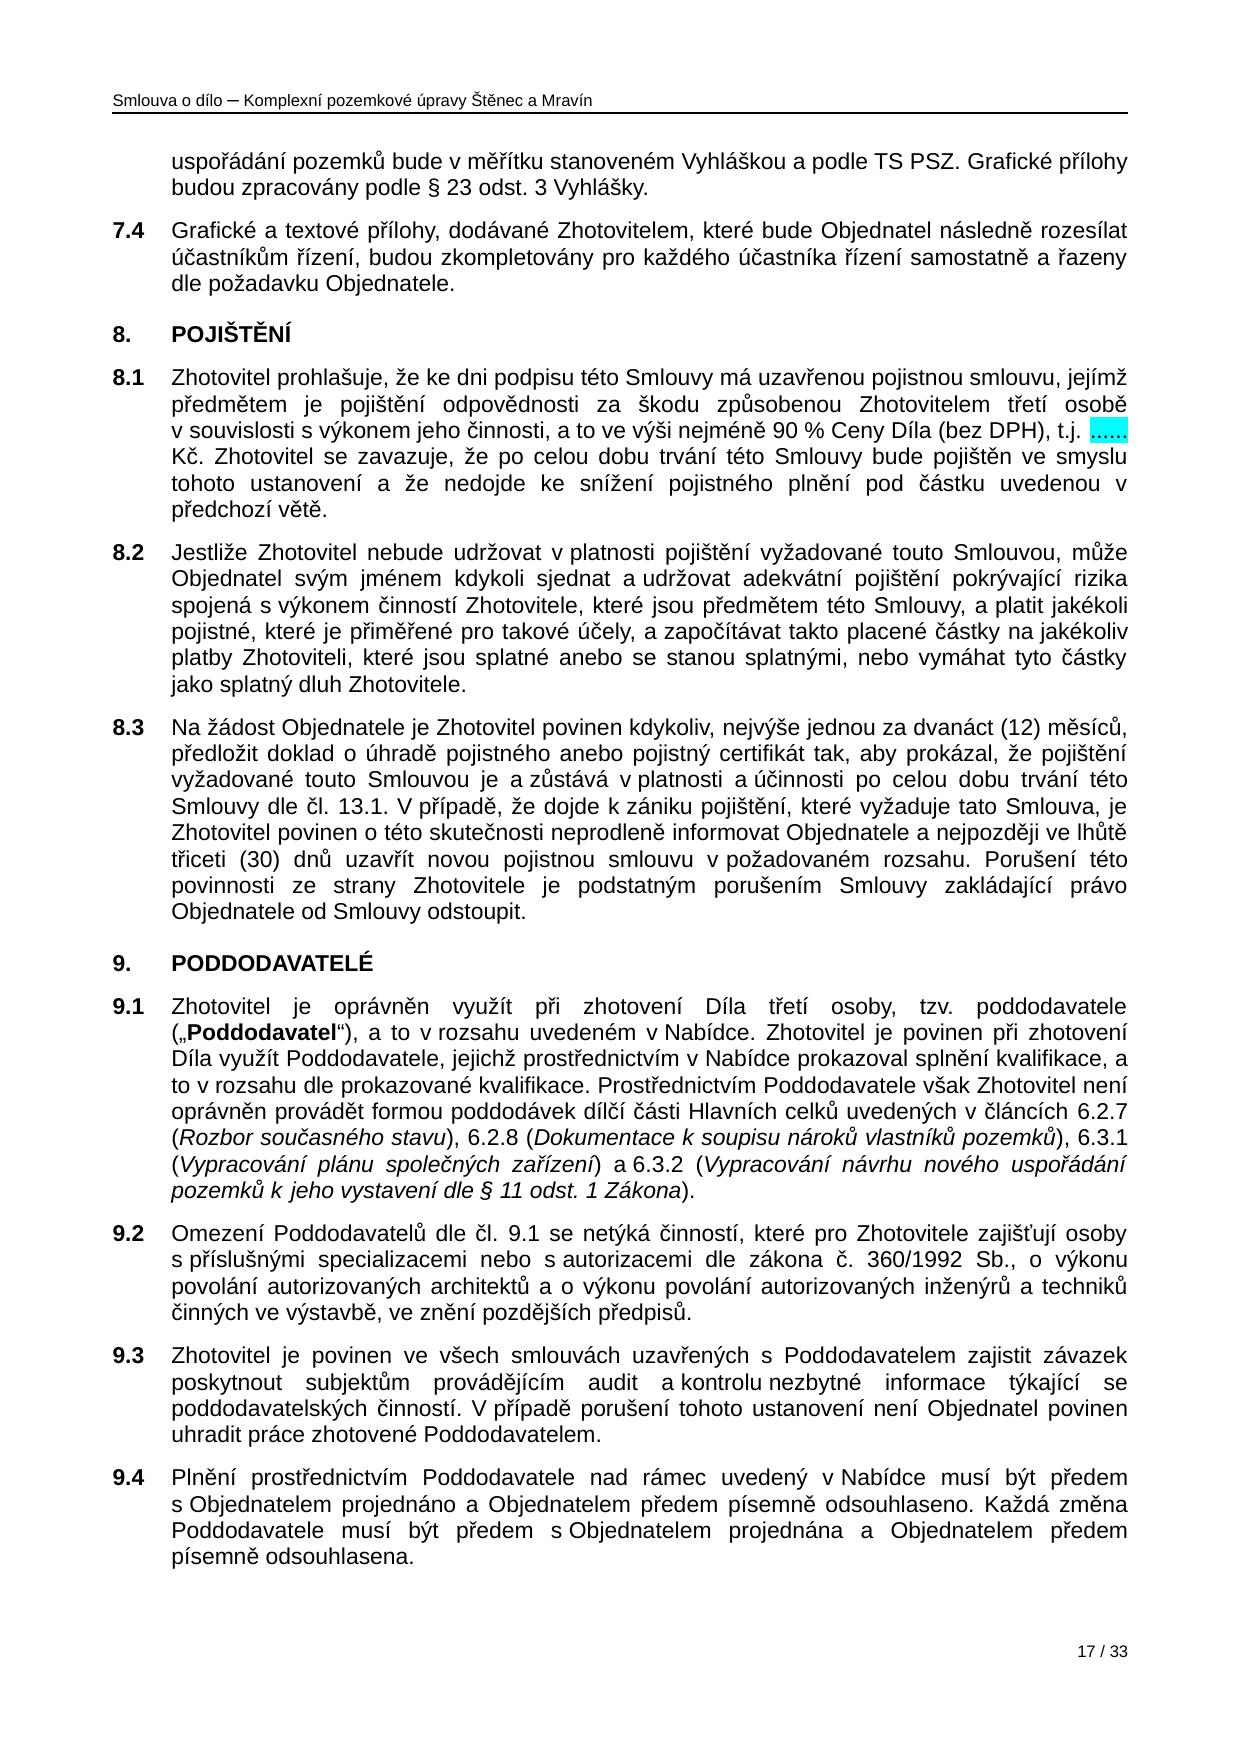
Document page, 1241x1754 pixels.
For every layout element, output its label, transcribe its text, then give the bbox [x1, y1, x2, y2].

text Plnění prostřednictvím Poddodavatele nad rámec uvedený v Nabídce musí být předem s Objednatelem projednáno a Objednatelem předem písemně odsouhlaseno. Každá změna Poddodavatele musí být předem s Objednatelem projednána a Objednatelem předem písemně odsouhlasena. [112, 1464, 1128, 1570]
text Grafické a textové přílohy, dodávané Zhotovitelem, které bude Objednatel následně rozesílat účastníkům řízení, budou zkompletovány pro každého účastníka řízení samostatně a řazeny dle požadavku Objednatele. [112, 217, 1128, 296]
text Zhotovitel je povinen ve všech smlouvách uzavřených s Poddodavatelem zajistit závazek poskytnout subjektům provádějícím audit a kontrolu nezbytné informace týkající se poddodavatelských činností. V případě porušení tohoto ustanovení není Objednatel povinen uhradit práce zhotovené Poddodavatelem. [112, 1342, 1128, 1448]
text Zhotovitel prohlašuje, že ke dni podpisu této Smlouvy má uzavřenou pojistnou smlouvu, jejímž předmětem je pojištění odpovědnosti za škodu způsobenou Zhotovitelem třetí osobě v souvislosti s výkonem jeho činnosti, a to ve výši nejméně 90 % Ceny Díla (bez DPH), t.j. ...... Kč. Zhotovitel se zavazuje, že po celou dobu trvání této Smlouvy bude pojištěn ve smyslu tohoto ustanovení a že nedojde ke snížení pojistného plnění pod částku uvedenou v předchozí větě. [112, 364, 1128, 522]
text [112, 148, 1128, 200]
text Pojištění [112, 321, 1128, 347]
text Poddodavatelé [112, 949, 1128, 976]
text Omezení Poddodavatelů dle čl. 9.1 se netýká činností, které pro Zhotovitele zajišťují osoby s příslušnými specializacemi nebo s autorizacemi dle zákona č. 360/1992 Sb., o výkonu povolání autorizovaných architektů a o výkonu povolání autorizovaných inženýrů a techniků činných ve výstavbě, ve znění pozdějších předpisů. [112, 1220, 1128, 1326]
text Na žádost Objednatele je Zhotovitel povinen kdykoliv, nejvýše jednou za dvanáct (12) měsíců, předložit doklad o úhradě pojistného anebo pojistný certifikát tak, aby prokázal, že pojištění vyžadované touto Smlouvou je a zůstává v platnosti a účinnosti po celou dobu trvání této Smlouvy dle čl. 13.1. V případě, že dojde k zániku pojištění, které vyžaduje tato Smlouva, je Zhotovitel povinen o této skutečnosti neprodleně informovat Objednatele a nejpozději ve lhůtě třiceti (30) dnů uzavřít novou pojistnou smlouvu v požadovaném rozsahu. Porušení této povinnosti ze strany Zhotovitele je podstatným porušením Smlouvy zakládající právo Objednatele od Smlouvy odstoupit. [112, 714, 1128, 924]
text Zhotovitel je oprávněn využít při zhotovení Díla třetí osoby, tzv. poddodavatele („Poddodavatel“), a to v rozsahu uvedeném v Nabídce. Zhotovitel je povinen při zhotovení Díla využít Poddodavatele, jejichž prostřednictvím v Nabídce prokazoval splnění kvalifikace, a to v rozsahu dle prokazované kvalifikace. Prostřednictvím Poddodavatele však Zhotovitel není oprávněn provádět formou poddodávek dílčí části Hlavních celků uvedených v článcích 6.2.7 (Rozbor současného stavu), 6.2.8 (Dokumentace k soupisu nároků vlastníků pozemků), 6.3.1 (Vypracování plánu společných zařízení) a 6.3.2 (Vypracování návrhu nového uspořádání pozemků k jeho vystavení dle § 11 odst. 1 Zákona). [112, 993, 1128, 1203]
text Jestliže Zhotovitel nebude udržovat v platnosti pojištění vyžadované touto Smlouvou, může Objednatel svým jménem kdykoli sjednat a udržovat adekvátní pojištění pokrývající rizika spojená s výkonem činností Zhotovitele, které jsou předmětem této Smlouvy, a platit jakékoli pojistné, které je přiměřené pro takové účely, a započítávat takto placené částky na jakékoliv platby Zhotoviteli, které jsou splatné anebo se stanou splatnými, nebo vymáhat tyto částky jako splatný dluh Zhotovitele. [112, 539, 1128, 697]
